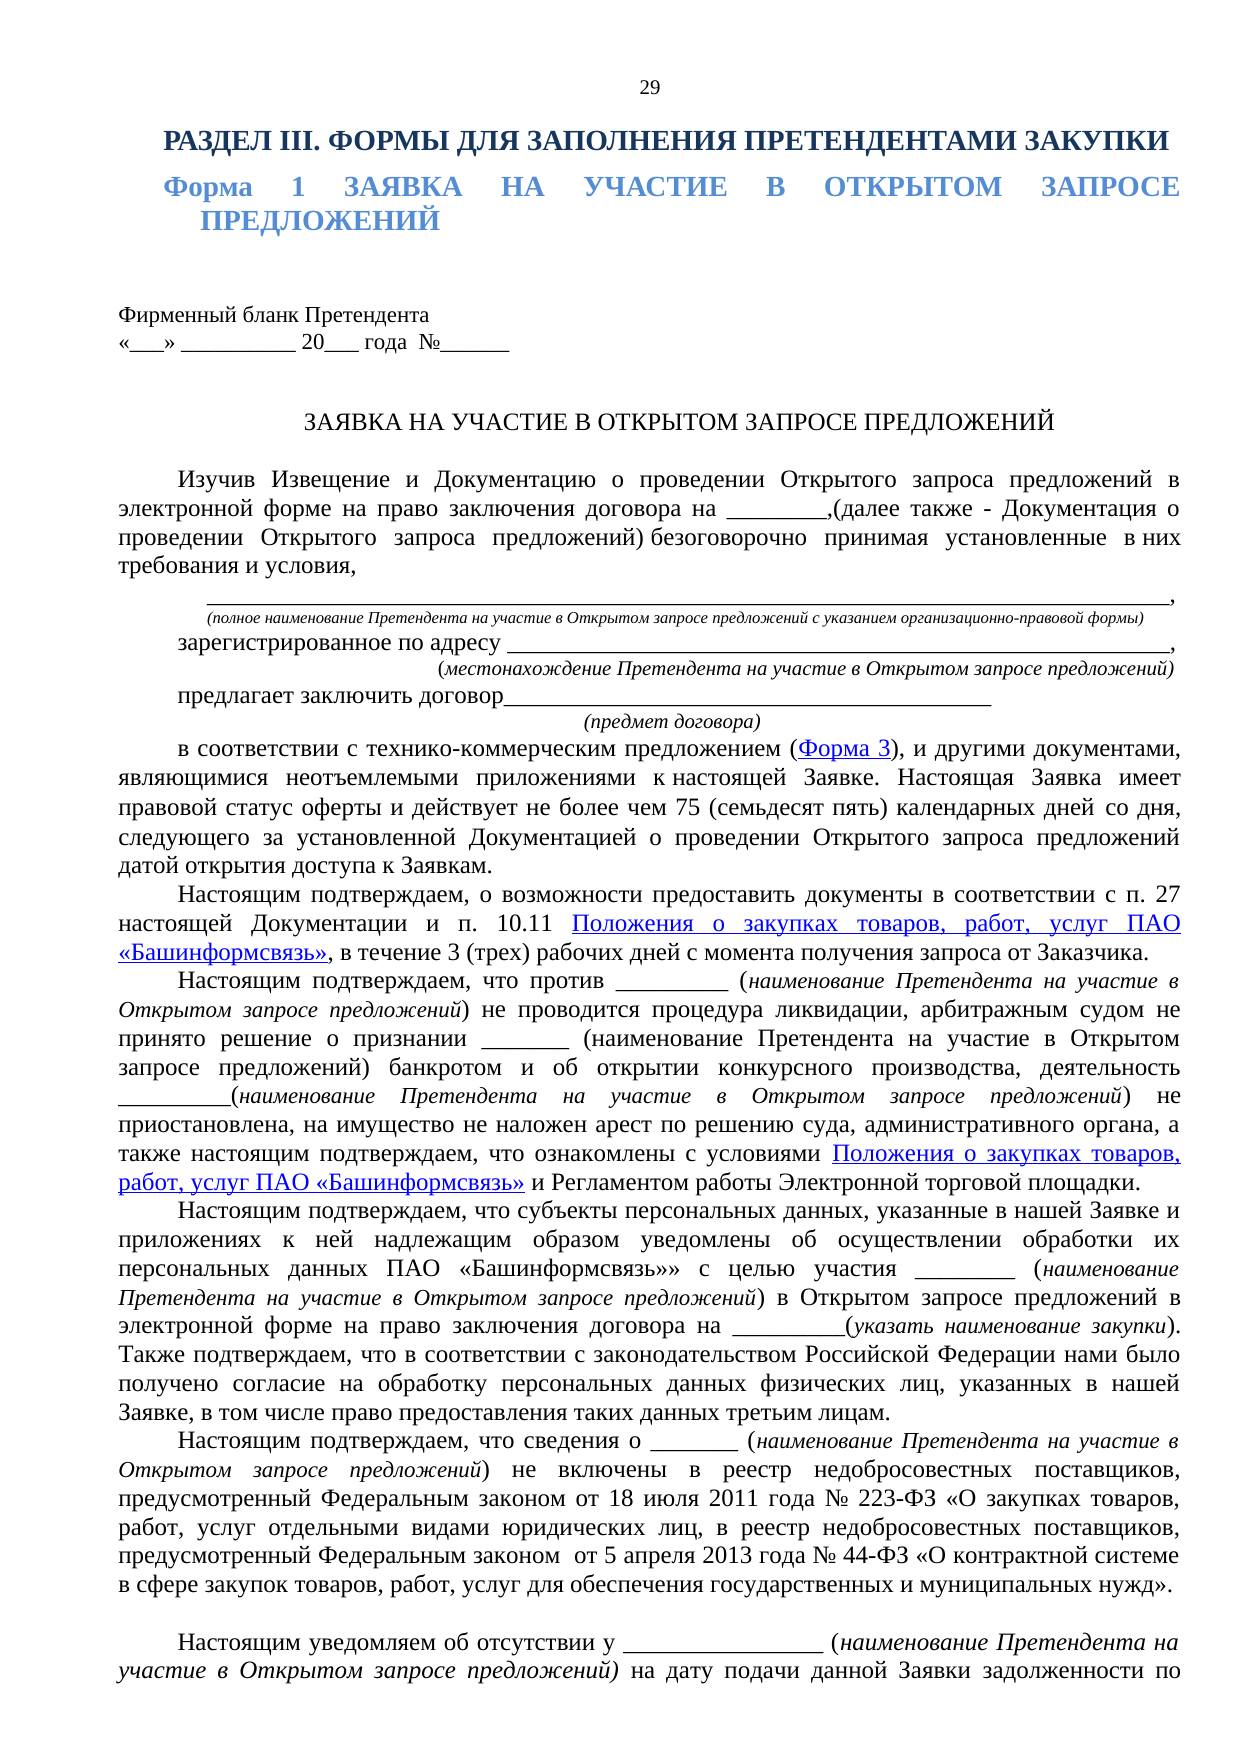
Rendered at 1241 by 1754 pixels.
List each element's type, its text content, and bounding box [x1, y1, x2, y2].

text ЗАЯВКА НА УЧАСТИЕ В ОТКРЫТОМ ЗАПРОСЕ ПРЕДЛОЖЕНИЙ [118, 407, 1181, 436]
text (местонахождение Претендента на участие в Открытом запросе предложений) [118, 656, 1181, 680]
text Настоящим подтверждаем, что сведения о _______ (наименование Претендента на участие в Открытом запросе предложений) не включены в реестр недобросовестных поставщиков, предусмотренный Федеральным законом от 18 июля 2011 года № 223-ФЗ «О закупках товаров, работ, услуг отдельными видами юридических лиц, в реестр недобросовестных поставщиков, предусмотренный Федеральным законом от 5 апреля 2013 года № 44-ФЗ «О контрактной системе в сфере закупок товаров, работ, услуг для обеспечения государственных и муниципальных нужд». [118, 1425, 1181, 1598]
text _____________________________________________________________________________, (полное наименование Претендента на участие в Открытом запросе предложений с указанием организационно-правовой формы) [207, 579, 1181, 627]
subtitle Форма 1 ЗАЯВКА НА УЧАСТИЕ В ОТКРЫТОМ ЗАПРОСЕ ПРЕДЛОЖЕНИЙ [163, 169, 1181, 236]
text Настоящим подтверждаем, о возможности предоставить документы в соответствии с п. 27 настоящей Документации и п. 10.11 Положения о закупках товаров, работ, услуг ПАО «Башинформсвязь», в течение 3 (трех) рабочих дней с момента получения запроса от Заказчика. [118, 879, 1181, 965]
text зарегистрированное по адресу _____________________________________________________, [118, 627, 1181, 656]
text «___» __________ 20___ года №______ [118, 328, 1181, 354]
text (предмет договора) [118, 709, 1181, 733]
subtitle РАЗДЕЛ III. ФОРМЫ ДЛЯ ЗАПОЛНЕНИЯ ПРЕТЕНДЕНТАМИ ЗАКУПКИ [163, 123, 1181, 157]
text Фирменный бланк Претендента [118, 301, 1181, 328]
text предлагает заключить договор_______________________________________ [118, 680, 1181, 709]
text в соответствии с технико-коммерческим предложением (Форма 3), и другими документами, являющимися неотъемлемыми приложениями к настоящей Заявке. Настоящая Заявка имеет правовой статус оферты и действует не более чем 75 (семьдесят пять) календарных дней со дня, следующего за установленной Документацией о проведении Открытого запроса предложений датой открытия доступа к Заявкам. [118, 733, 1181, 879]
text Изучив Извещение и Документацию о проведении Открытого запроса предложений в электронной форме на право заключения договора на ________,(далее также - Документация о проведении Открытого запроса предложений) безоговорочно принимая установленные в них требования и условия, [118, 464, 1181, 579]
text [118, 1627, 1181, 1684]
text Настоящим подтверждаем, что против _________ (наименование Претендента на участие в Открытом запросе предложений) не проводится процедура ликвидации, арбитражным судом не принято решение о признании _______ (наименование Претендента на участие в Открытом запросе предложений) банкротом и об открытии конкурсного производства, деятельность _________(наименование Претендента на участие в Открытом запросе предложений) не приостановлена, на имущество не наложен арест по решению суда, административного органа, а также настоящим подтверждаем, что ознакомлены с условиями Положения о закупках товаров, работ, услуг ПАО «Башинформсвязь» и Регламентом работы Электронной торговой площадки. [118, 965, 1181, 1195]
text Настоящим подтверждаем, что субъекты персональных данных, указанные в нашей Заявке и приложениях к ней надлежащим образом уведомлены об осуществлении обработки их персональных данных ПАО «Башинформсвязь»» с целью участия ________ (наименование Претендента на участие в Открытом запросе предложений) в Открытом запросе предложений в электронной форме на право заключения договора на _________(указать наименование закупки). Также подтверждаем, что в соответствии с законодательством Российской Федерации нами было получено согласие на обработку персональных данных физических лиц, указанных в нашей Заявке, в том числе право предоставления таких данных третьим лицам. [118, 1195, 1181, 1425]
